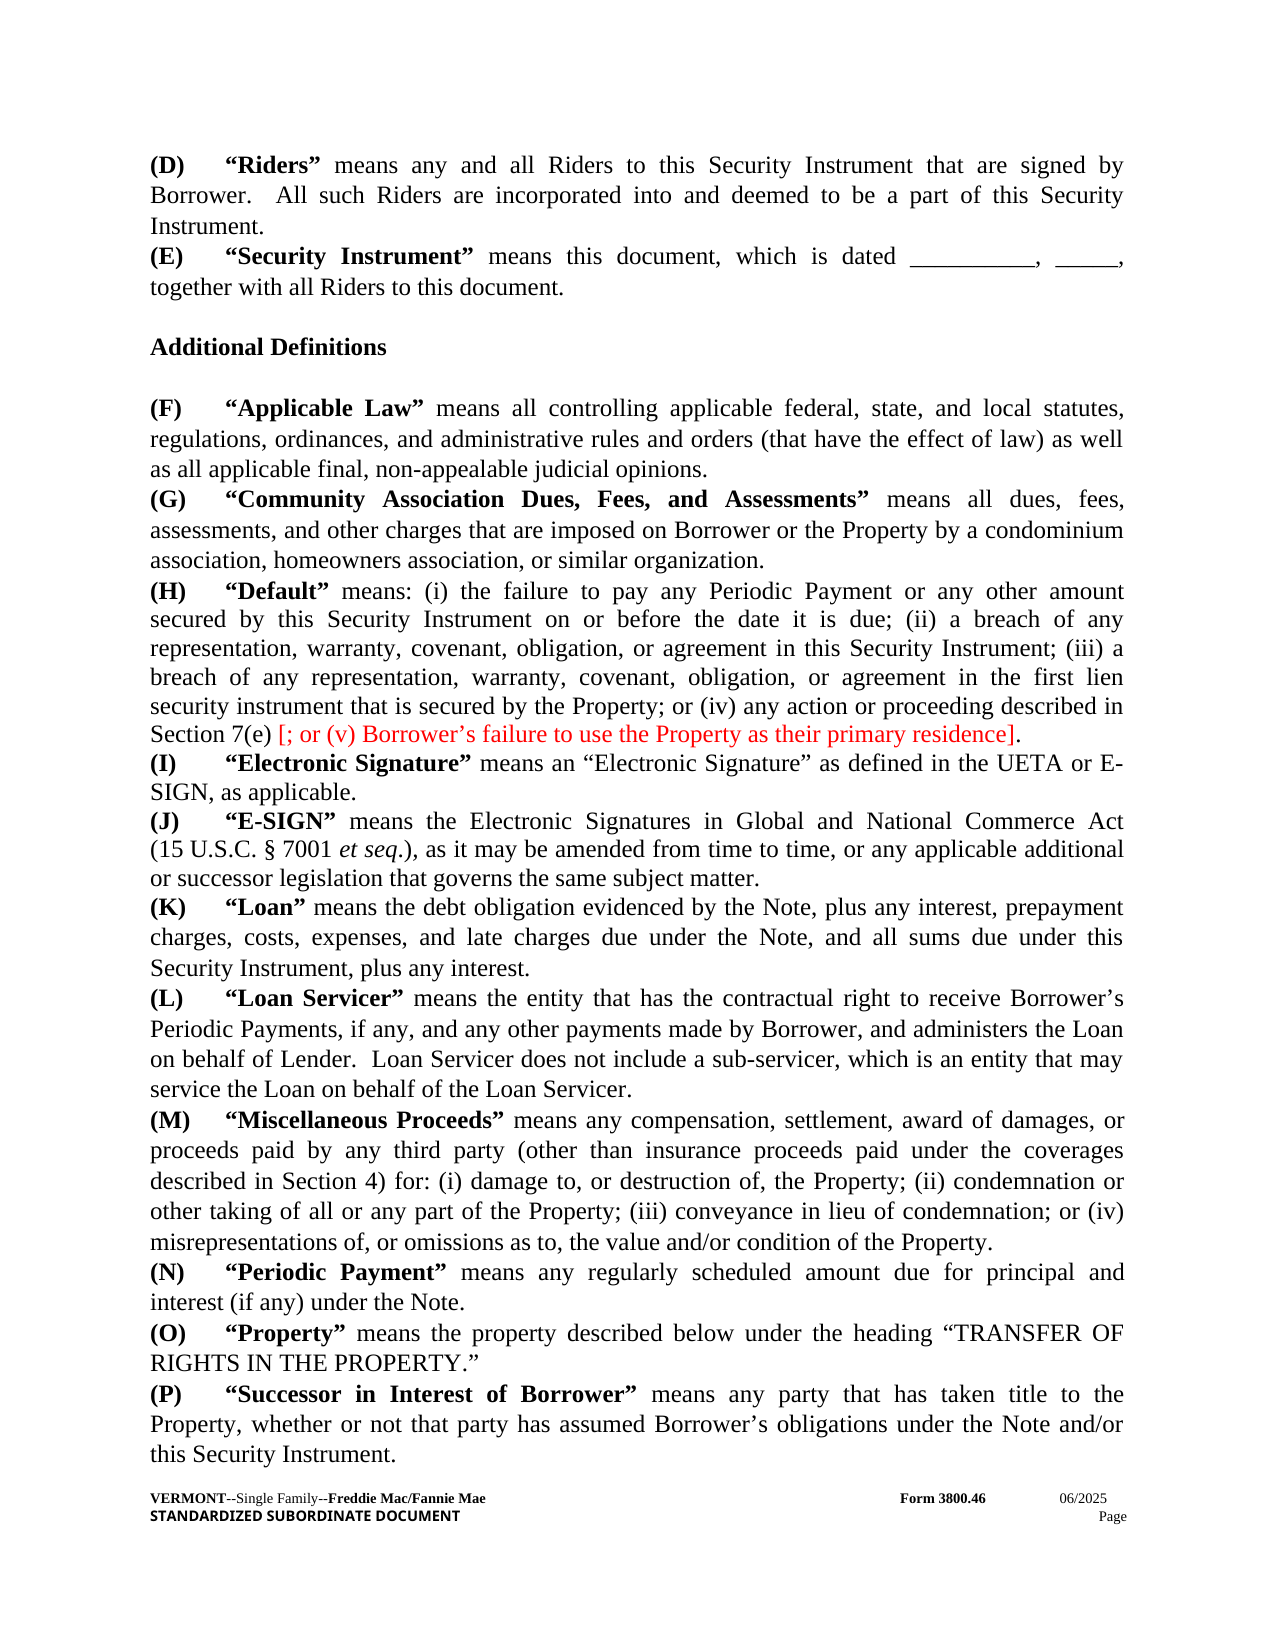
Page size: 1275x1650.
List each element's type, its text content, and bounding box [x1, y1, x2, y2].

text (P) “Successor in Interest of Borrower” means any party that has taken title to the Property, whether or not that party has assumed Borrower’s obligations under the Note and/or this Security Instrument. [150, 1379, 1125, 1468]
text (G) “Community Association Dues, Fees, and Assessments” means all dues, fees, assessments, and other charges that are imposed on Borrower or the Property by a condominium association, homeowners association, or similar organization. [150, 484, 1125, 574]
text (H) “Default” means: (i) the failure to pay any Periodic Payment or any other amount secured by this Security Instrument on or before the date it is due; (ii) a breach of any representation, warranty, covenant, obligation, or agreement in this Security Instrument; (iii) a breach of any representation, warranty, covenant, obligation, or agreement in the first lien security instrument that is secured by the Property; or (iv) any action or proceeding described in Section 7(e) [; or (v) Borrower’s failure to use the Property as their primary residence]. [150, 576, 1125, 748]
text (L) “Loan Servicer” means the entity that has the contractual right to receive Borrower’s Periodic Payments, if any, and any other payments made by Borrower, and administers the Loan on behalf of Lender. Loan Servicer does not include a sub-servicer, which is an entity that may service the Loan on behalf of the Loan Servicer. [150, 983, 1125, 1103]
text (J) “E-SIGN” means the Electronic Signatures in Global and National Commerce Act (15 U.S.C. § 7001 et seq.), as it may be amended from time to time, or any applicable additional or successor legislation that governs the same subject matter. [150, 806, 1125, 892]
text (N) “Periodic Payment” means any regularly scheduled amount due for principal and interest (if any) under the Note. [150, 1257, 1125, 1316]
text (E) “Security Instrument” means this document, which is dated __________, _____, together with all Riders to this document. [150, 241, 1125, 300]
text (K) “Loan” means the debt obligation evidenced by the Note, plus any interest, prepayment charges, costs, expenses, and late charges due under the Note, and all sums due under this Security Instrument, plus any interest. [150, 892, 1125, 982]
text (I) “Electronic Signature” means an “Electronic Signature” as defined in the UETA or E-SIGN, as applicable. [150, 748, 1125, 806]
text Additional Definitions [150, 332, 1125, 361]
text (O) “Property” means the property described below under the heading “TRANSFER OF RIGHTS IN THE PROPERTY.” [150, 1318, 1125, 1377]
text (M) “Miscellaneous Proceeds” means any compensation, settlement, award of damages, or proceeds paid by any third party (other than insurance proceeds paid under the coverages described in Section 4) for: (i) damage to, or destruction of, the Property; (ii) condemnation or other taking of all or any part of the Property; (iii) conveyance in lieu of condemnation; or (iv) misrepresentations of, or omissions as to, the value and/or condition of the Property. [150, 1105, 1125, 1255]
text (F) “Applicable Law” means all controlling applicable federal, state, and local statutes, regulations, ordinances, and administrative rules and orders (that have the effect of law) as well as all applicable final, non-appealable judicial opinions. [150, 393, 1125, 483]
text (D) “Riders” means any and all Riders to this Security Instrument that are signed by Borrower. All such Riders are incorporated into and deemed to be a part of this Security Instrument. [150, 150, 1125, 239]
